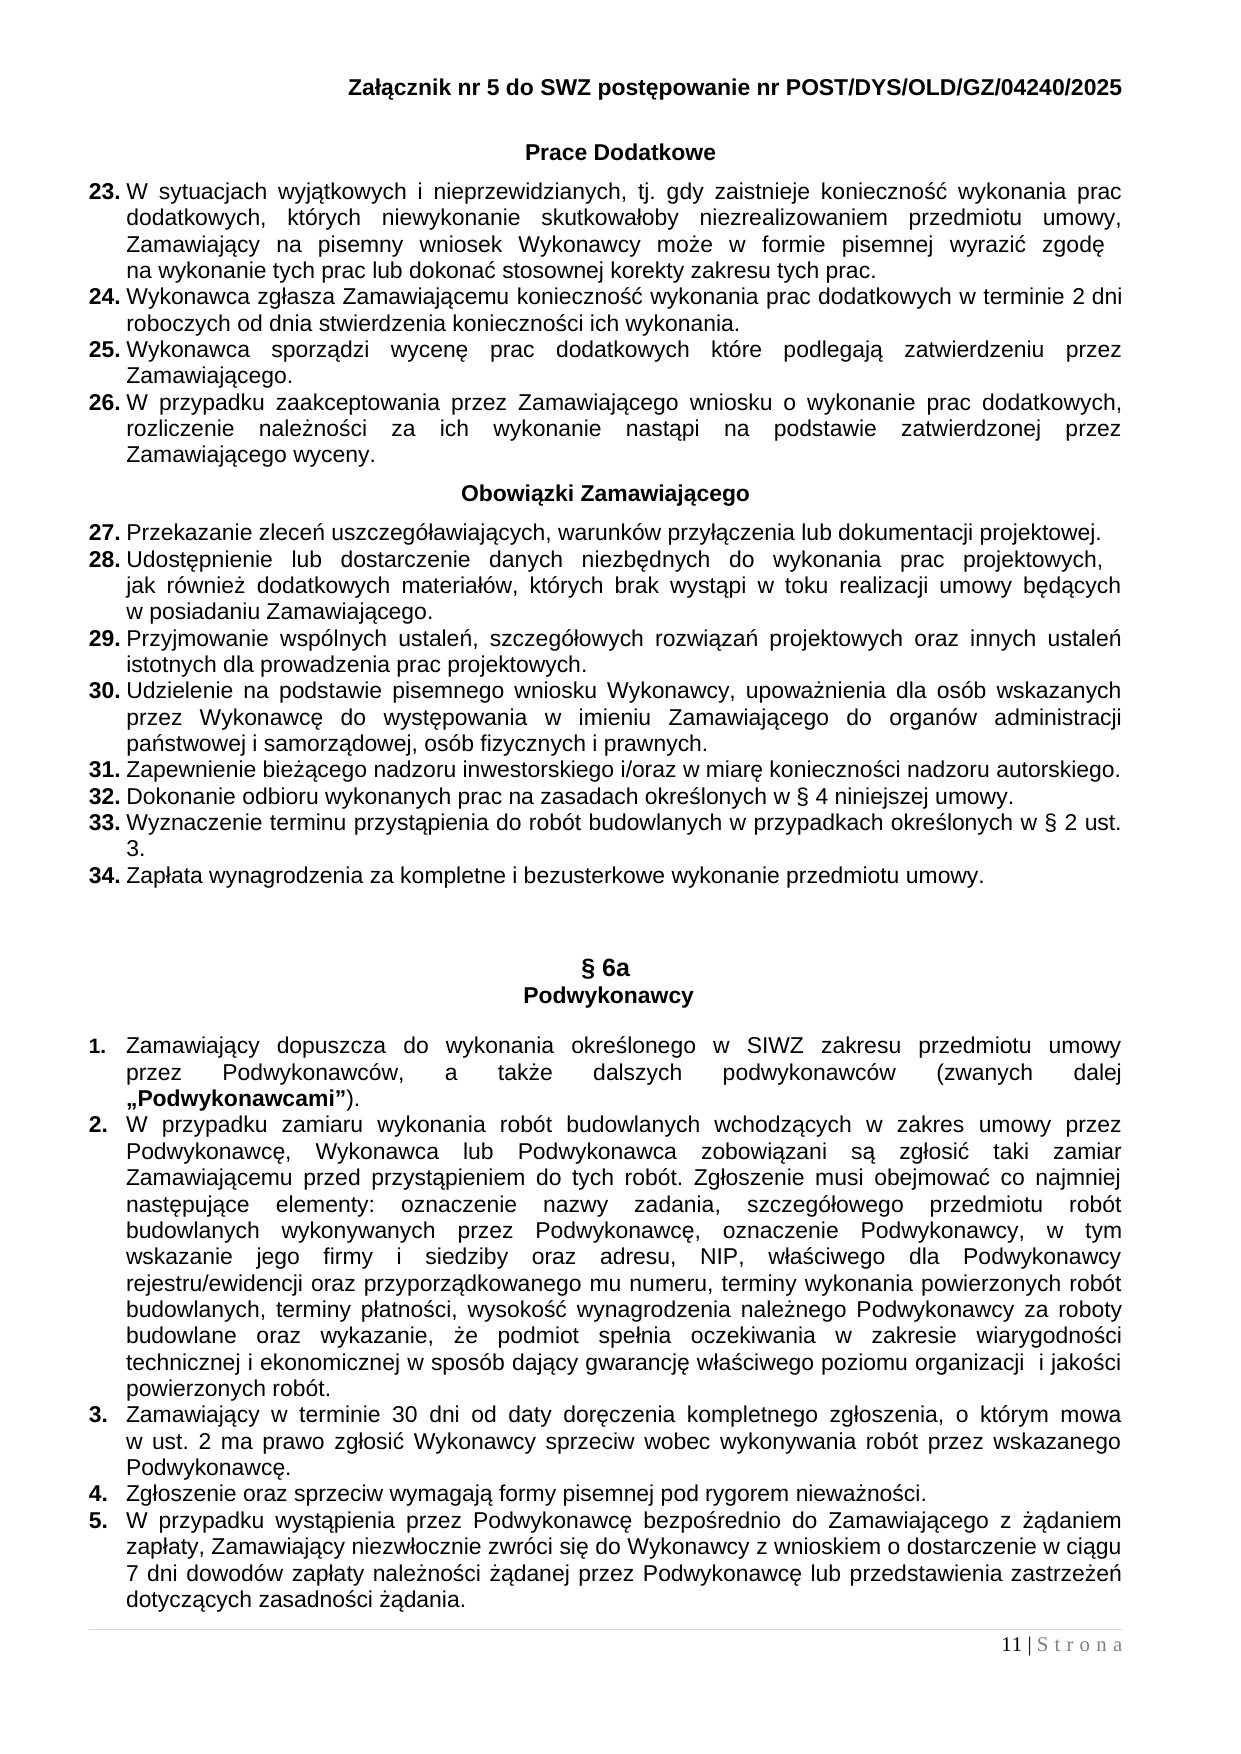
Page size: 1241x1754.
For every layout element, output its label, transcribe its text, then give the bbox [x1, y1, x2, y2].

list Udzielenie na podstawie pisemnego wniosku Wykonawcy, upoważnienia dla osób wskazanych przez Wykonawcę do występowania w imieniu Zamawiającego do organów administracji państwowej i samorządowej, osób fizycznych i prawnych. [89, 677, 1122, 756]
text 4. Zgłoszenie oraz sprzeciw wymagają formy pisemnej pod rygorem nieważności. [89, 1480, 1122, 1507]
list Wykonawca zgłasza Zamawiającemu konieczność wykonania prac dodatkowych w terminie 2 dni roboczych od dnia stwierdzenia konieczności ich wykonania. [89, 283, 1122, 336]
text Prace Dodatkowe [89, 139, 1152, 165]
list Zapłata wynagrodzenia za kompletne i bezusterkowe wykonanie przedmiotu umowy. [89, 862, 1122, 888]
list Wyznaczenie terminu przystąpienia do robót budowlanych w przypadkach określonych w § 2 ust. 3. [89, 809, 1122, 862]
text Obowiązki Zamawiającego [89, 480, 1122, 507]
text Podwykonawcy [89, 982, 1122, 1008]
text 5. W przypadku wystąpienia przez Podwykonawcę bezpośrednio do Zamawiającego z żądaniem zapłaty, Zamawiający niezwłocznie zwróci się do Wykonawcy z wnioskiem o dostarczenie w ciągu 7 dni dowodów zapłaty należności żądanej przez Podwykonawcę lub przedstawienia zastrzeżeń dotyczących zasadności żądania. [89, 1507, 1122, 1612]
text § 6a [89, 953, 1122, 982]
list W sytuacjach wyjątkowych i nieprzewidzianych, tj. gdy zaistnieje konieczność wykonania prac dodatkowych, których niewykonanie skutkowałoby niezrealizowaniem przedmiotu umowy, Zamawiający na pisemny wniosek Wykonawcy może w formie pisemnej wyrazić zgodę na wykonanie tych prac lub dokonać stosownej korekty zakresu tych prac. [89, 178, 1122, 283]
text 3. Zamawiający w terminie 30 dni od daty doręczenia kompletnego zgłoszenia, o którym mowa w ust. 2 ma prawo zgłosić Wykonawcy sprzeciw wobec wykonywania robót przez wskazanego Podwykonawcę. [89, 1401, 1122, 1480]
text 2. W przypadku zamiaru wykonania robót budowlanych wchodzących w zakres umowy przez Podwykonawcę, Wykonawca lub Podwykonawca zobowiązani są zgłosić taki zamiar Zamawiającemu przed przystąpieniem do tych robót. Zgłoszenie musi obejmować co najmniej następujące elementy: oznaczenie nazwy zadania, szczegółowego przedmiotu robót budowlanych wykonywanych przez Podwykonawcę, oznaczenie Podwykonawcy, w tym wskazanie jego firmy i siedziby oraz adresu, NIP, właściwego dla Podwykonawcy rejestru/ewidencji oraz przyporządkowanego mu numeru, terminy wykonania powierzonych robót budowlanych, terminy płatności, wysokość wynagrodzenia należnego Podwykonawcy za roboty budowlane oraz wykazanie, że podmiot spełnia oczekiwania w zakresie wiarygodności technicznej i ekonomicznej w sposób dający gwarancję właściwego poziomu organizacji i jakości powierzonych robót. [89, 1111, 1122, 1401]
list Dokonanie odbioru wykonanych prac na zasadach określonych w § 4 niniejszej umowy. [89, 783, 1122, 809]
list Wykonawca sporządzi wycenę prac dodatkowych które podlegają zatwierdzeniu przez Zamawiającego. [89, 336, 1122, 389]
list Przekazanie zleceń uszczegóławiających, warunków przyłączenia lub dokumentacji projektowej. [89, 519, 1122, 546]
list Przyjmowanie wspólnych ustaleń, szczegółowych rozwiązań projektowych oraz innych ustaleń istotnych dla prowadzenia prac projektowych. [89, 624, 1122, 677]
list Zapewnienie bieżącego nadzoru inwestorskiego i/oraz w miarę konieczności nadzoru autorskiego. [89, 756, 1122, 783]
text 1. Zamawiający dopuszcza do wykonania określonego w SIWZ zakresu przedmiotu umowy przez Podwykonawców, a także dalszych podwykonawców (zwanych dalej „Podwykonawcami”). [89, 1032, 1122, 1111]
list W przypadku zaakceptowania przez Zamawiającego wniosku o wykonanie prac dodatkowych, rozliczenie należności za ich wykonanie nastąpi na podstawie zatwierdzonej przez Zamawiającego wyceny. [89, 389, 1122, 468]
list Udostępnienie lub dostarczenie danych niezbędnych do wykonania prac projektowych, jak również dodatkowych materiałów, których brak wystąpi w toku realizacji umowy będących w posiadaniu Zamawiającego. [89, 546, 1122, 624]
